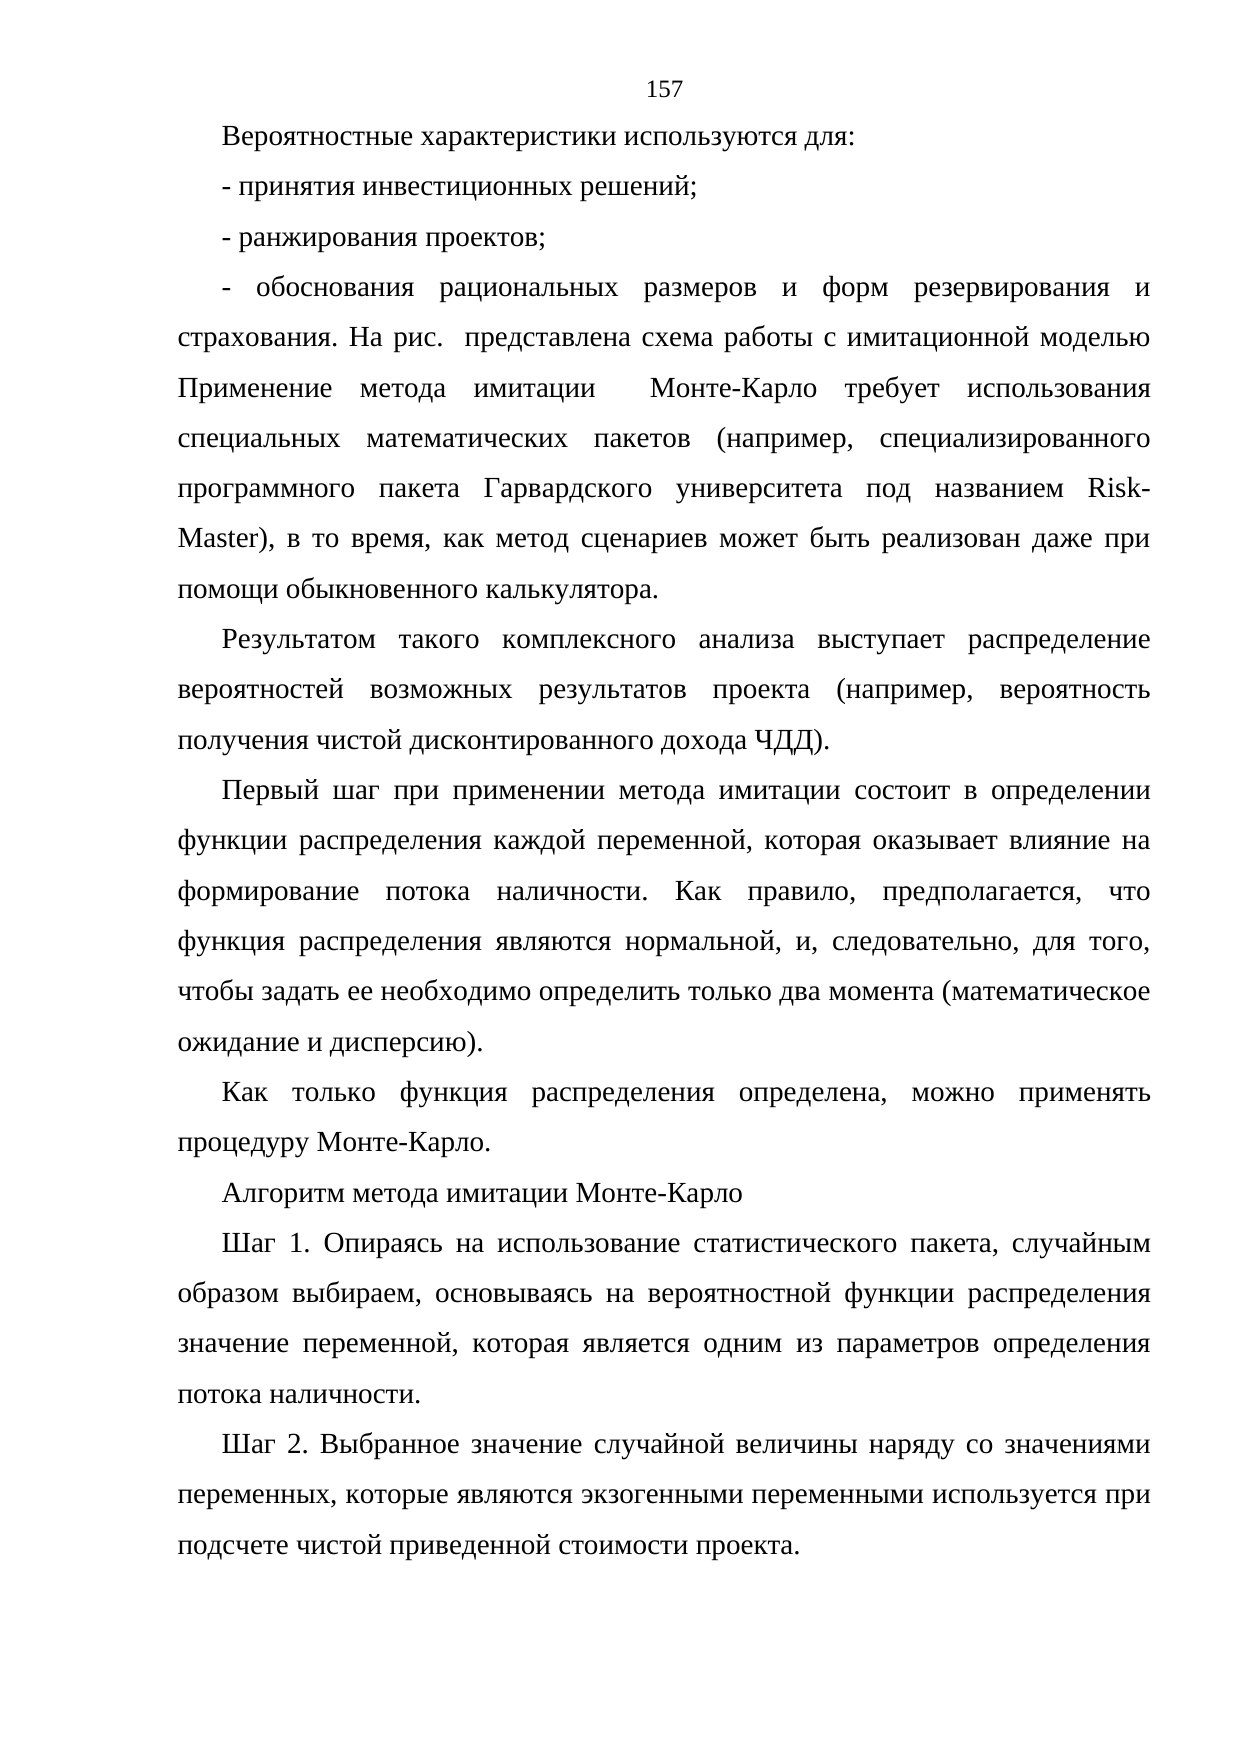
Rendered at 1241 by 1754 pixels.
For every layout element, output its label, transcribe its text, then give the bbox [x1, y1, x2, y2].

text Первый шаг при применении метода имитации состоит в определении функции распределения каждой переменной, которая оказывает влияние на формирование потока наличности. Как правило, предполагается, что функция распределения являются нормальной, и, следовательно, для того, чтобы задать ее необходимо определить только два момента (математическое ожидание и дисперсию). [177, 772, 1152, 1057]
text Шаг 1. Опираясь на использование статистического пакета, случайным образом выбираем, основываясь на вероятностной функции распределения значение переменной, которая является одним из параметров определения потока наличности. [177, 1225, 1152, 1409]
text - обоснования рациональных размеров и форм резервирования и страхования. На рис. представлена схема работы с имитационной моделью Применение метода имитации Монте-Карло требует использования специальных математических пакетов (например, специализированного программного пакета Гарвардского университета под названием Risk-Master), в то время, как метод сценариев может быть реализован даже при помощи обыкновенного калькулятора. [177, 269, 1152, 604]
text Алгоритм метода имитации Монте-Карло [177, 1175, 1152, 1208]
text - ранжирования проектов; [177, 219, 1152, 252]
text Вероятностные характеристики используются для: [177, 118, 1152, 152]
text Шаг 2. Выбранное значение случайной величины наряду со значениями переменных, которые являются экзогенными переменными используется при подсчете чистой приведенной стоимости проекта. [177, 1426, 1152, 1560]
text Результатом такого комплексного анализа выступает распределение вероятностей возможных результатов проекта (например, вероятность получения чистой дисконтированного дохода ЧДД). [177, 621, 1152, 755]
text - принятия инвестиционных решений; [177, 168, 1152, 202]
text Как только функция распределения определена, можно применять процедуру Монте-Карло. [177, 1074, 1152, 1158]
